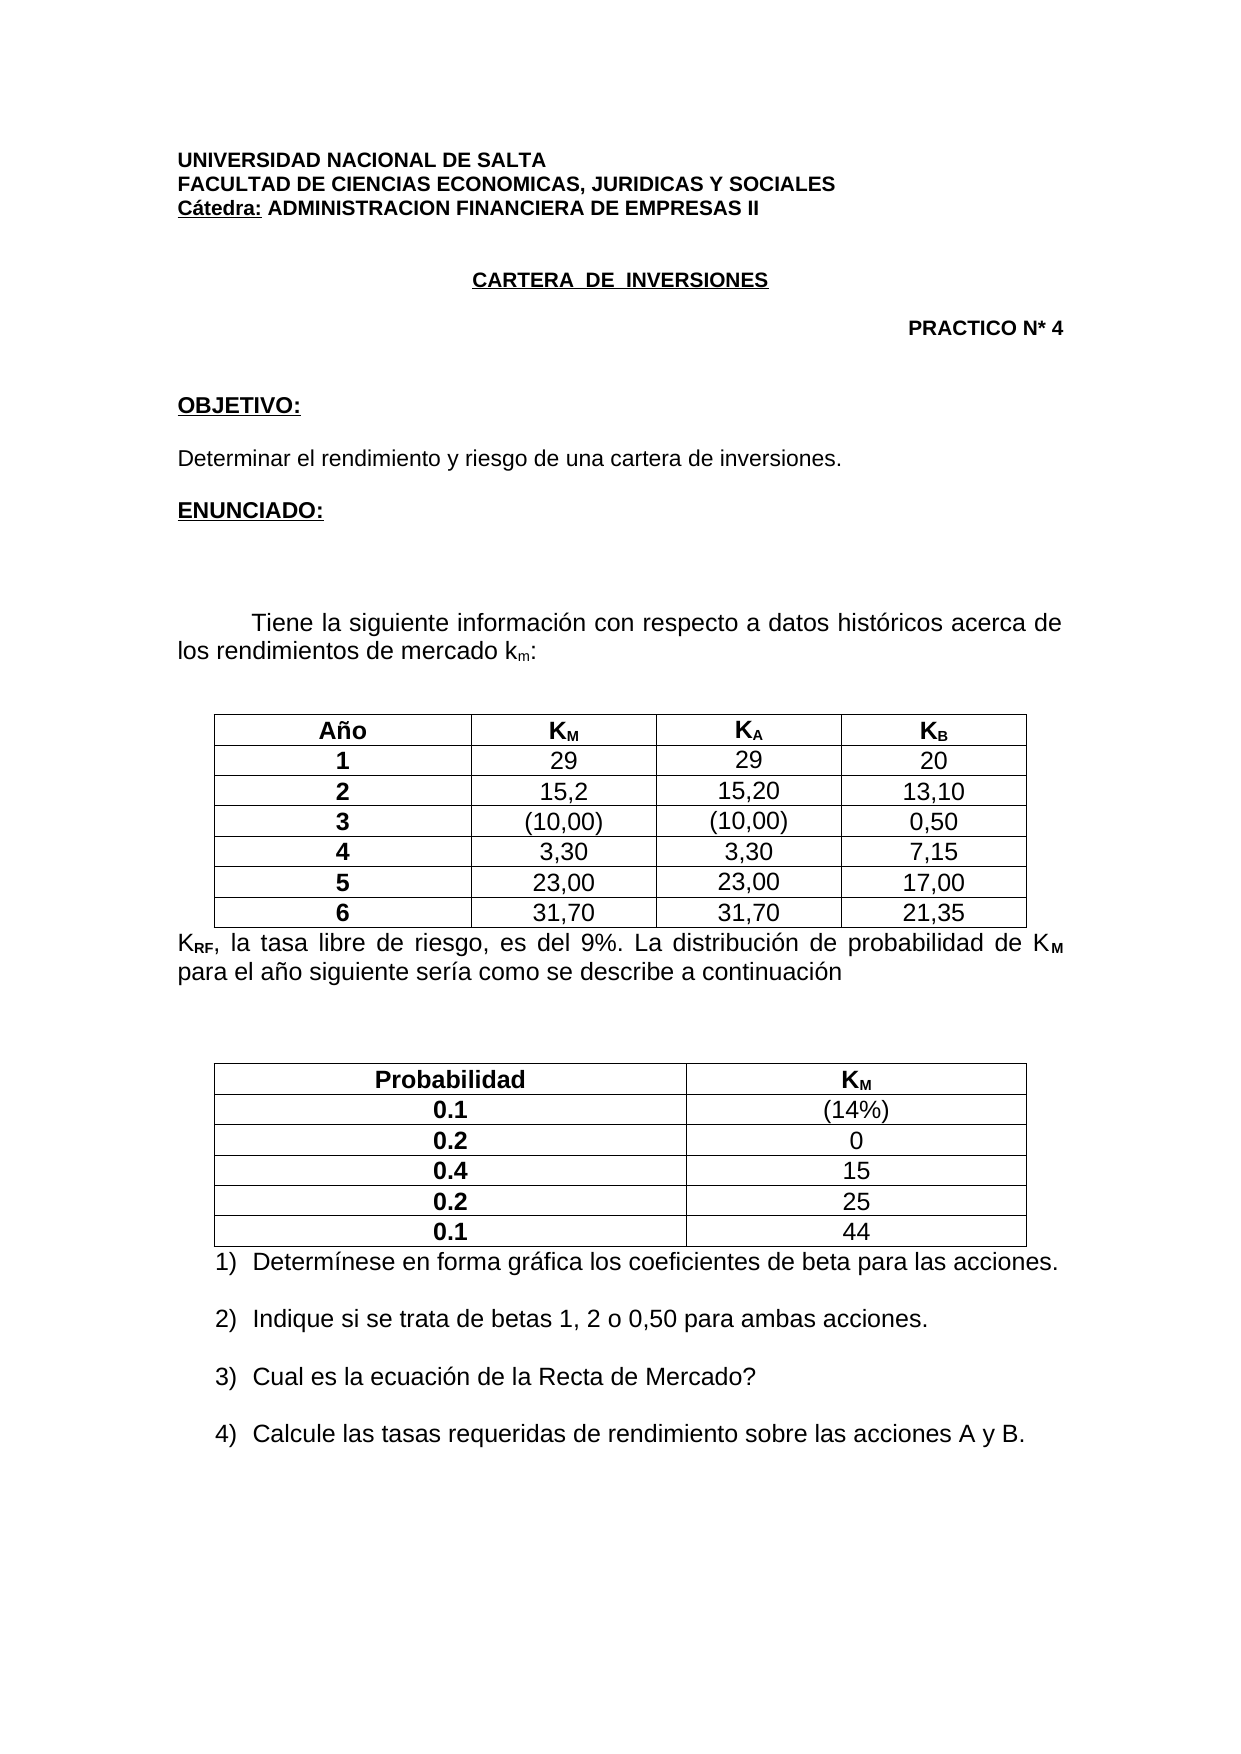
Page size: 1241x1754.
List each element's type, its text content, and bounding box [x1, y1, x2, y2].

table_cell 0.1 [215, 1216, 686, 1246]
table_cell 0.1 [215, 1095, 686, 1124]
text Tiene la siguiente información con respecto a datos históricos acerca de los rendimientos de mercado km: [177, 608, 1063, 665]
table_cell 5 [215, 867, 471, 897]
table_cell 15,20 [657, 776, 841, 805]
table_header Año [215, 715, 471, 744]
table_cell 0.2 [215, 1186, 686, 1215]
list Indique si se trata de betas 1, 2 o 0,50 para ambas acciones. [215, 1304, 1063, 1333]
table_cell 7,15 [842, 837, 1026, 866]
table_cell 3 [215, 806, 471, 836]
table_header KM [687, 1064, 1026, 1094]
list Cual es la ecuación de la Recta de Mercado? [215, 1362, 1063, 1391]
table_header KA [657, 715, 841, 744]
table_header KM [472, 715, 656, 744]
table_cell 23,00 [657, 867, 841, 897]
table_cell 23,00 [472, 867, 656, 897]
table_header KB [842, 715, 1026, 744]
list Calcule las tasas requeridas de rendimiento sobre las acciones A y B. [215, 1419, 1063, 1448]
text Cátedra: ADMINISTRACION FINANCIERA DE EMPRESAS II [177, 196, 1063, 219]
table_cell 13,10 [842, 776, 1026, 805]
table_header Probabilidad [215, 1064, 686, 1094]
text PRACTICO N* 4 [177, 315, 1063, 339]
table_cell 15 [687, 1156, 1026, 1185]
table_cell 0.4 [215, 1156, 686, 1185]
table_cell 1 [215, 746, 471, 775]
table_cell (10,00) [472, 806, 656, 836]
table_cell 3,30 [657, 837, 841, 866]
table_cell 29 [657, 746, 841, 775]
table_cell (10,00) [657, 806, 841, 836]
text CARTERA DE INVERSIONES [177, 267, 1063, 291]
table_cell 21,35 [842, 898, 1026, 927]
table_cell 0,50 [842, 806, 1026, 836]
text KRF, la tasa libre de riesgo, es del 9%. La distribución de probabilidad de KM para el año siguiente sería como se describe a continuación [177, 751, 1063, 986]
text UNIVERSIDAD NACIONAL DE SALTA [177, 148, 1063, 172]
text ENUNCIADO: [177, 497, 1063, 524]
table_cell 0 [687, 1125, 1026, 1154]
table_cell 0.2 [215, 1125, 686, 1154]
table_cell 25 [687, 1186, 1026, 1215]
table_cell 4 [215, 837, 471, 866]
table_cell 29 [472, 746, 656, 775]
text OBJETIVO: [177, 392, 1063, 418]
table_cell 17,00 [842, 867, 1026, 897]
table_cell 3,30 [472, 837, 656, 866]
table_cell 6 [215, 898, 471, 927]
table_cell 31,70 [472, 898, 656, 927]
text FACULTAD DE CIENCIAS ECONOMICAS, JURIDICAS Y SOCIALES [177, 172, 1063, 196]
table_cell 15,2 [472, 776, 656, 805]
table_cell 31,70 [657, 898, 841, 927]
text Determinar el rendimiento y riesgo de una cartera de inversiones. [177, 445, 1063, 471]
table_cell 44 [687, 1216, 1026, 1246]
table_cell 20 [842, 746, 1026, 775]
list Determínese en forma gráfica los coeficientes de beta para las acciones. [215, 1101, 1063, 1276]
table_cell (14%) [687, 1095, 1026, 1124]
table_cell 2 [215, 776, 471, 805]
